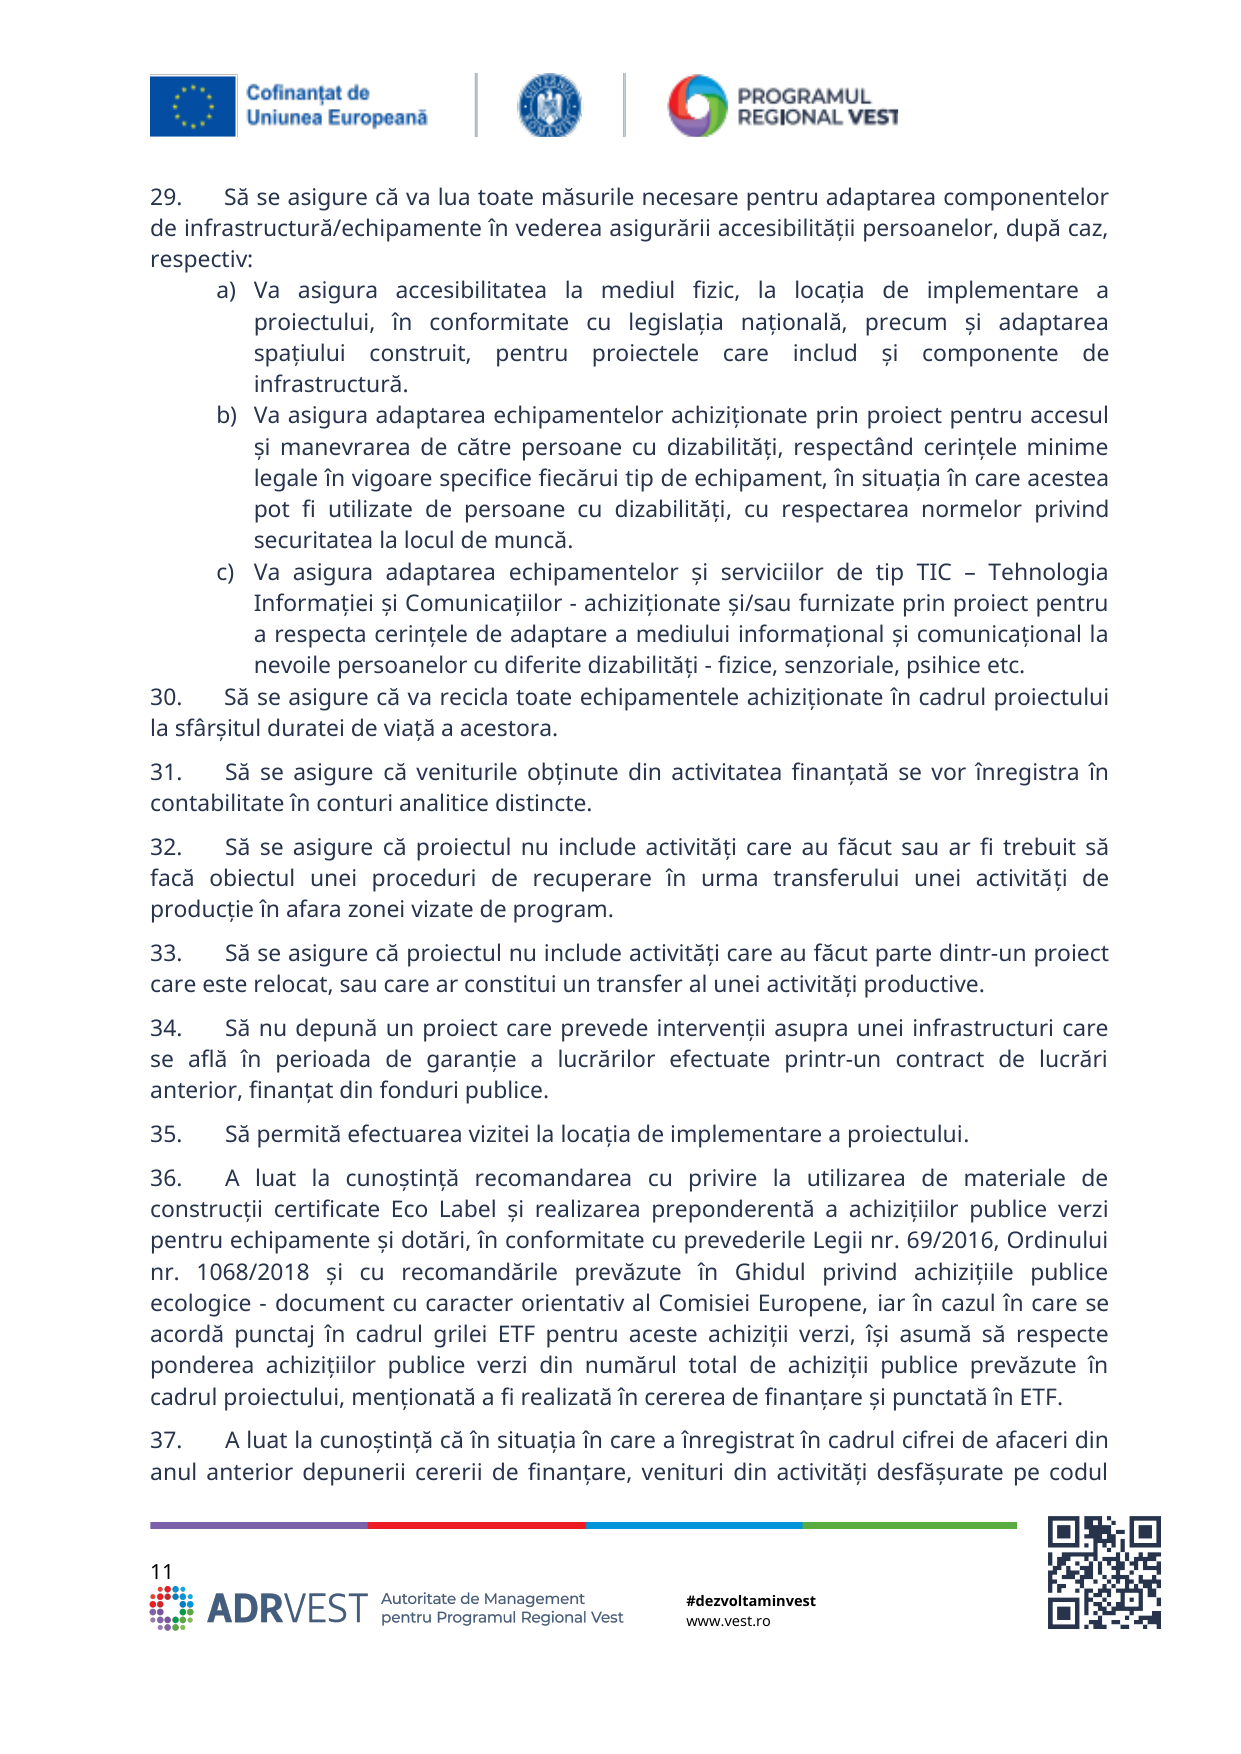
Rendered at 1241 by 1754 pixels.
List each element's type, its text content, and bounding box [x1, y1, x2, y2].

picture [1039, 1507, 1170, 1638]
list Să se asigure că proiectul nu include activităţi care au făcut sau ar fi trebuit să facă obiectul unei proceduri de recuperare în urma transferului unei activităţi de producţie în afara zonei vizate de program. [150, 831, 1110, 924]
list A luat la cunoștință recomandarea cu privire la utilizarea de materiale de construcții certificate Eco Label și realizarea preponderentă a achizițiilor publice verzi pentru echipamente și dotări, în conformitate cu prevederile Legii nr. 69/2016, Ordinului nr. 1068/2018 și cu recomandările prevăzute în Ghidul privind achizițiile publice ecologice - document cu caracter orientativ al Comisiei Europene, iar în cazul în care se acordă punctaj în cadrul grilei ETF pentru aceste achiziții verzi, își asumă să respecte ponderea achizițiilor publice verzi din numărul total de achiziții publice prevăzute în cadrul proiectului, menționată a fi realizată în cererea de finanțare și punctată în ETF. [150, 1162, 1110, 1412]
list Să se asigure că va recicla toate echipamentele achiziționate în cadrul proiectului la sfârșitul duratei de viață a acestora. [150, 681, 1110, 743]
list Va asigura adaptarea echipamentelor și serviciilor de tip TIC – Tehnologia Informației și Comunicațiilor - achiziționate și/sau furnizate prin proiect pentru a respecta cerințele de adaptare a mediului informațional și comunicațional la nevoile persoanelor cu diferite dizabilități - fizice, senzoriale, psihice etc. [216, 556, 1110, 681]
list Să se asigure că proiectul nu include activități care au făcut parte dintr-un proiect care este relocat, sau care ar constitui un transfer al unei activități productive. [150, 937, 1110, 999]
list Va asigura adaptarea echipamentelor achiziționate prin proiect pentru accesul și manevrarea de către persoane cu dizabilități, respectând cerințele minime legale în vigoare specifice fiecărui tip de echipament, în situația în care acestea pot fi utilizate de persoane cu dizabilități, cu respectarea normelor privind securitatea la locul de muncă. [216, 399, 1110, 556]
list Să nu depună un proiect care prevede intervenții asupra unei infrastructuri care se află în perioada de garanție a lucrărilor efectuate printr-un contract de lucrări anterior, finanțat din fonduri publice. [150, 1012, 1110, 1106]
list Să se asigure că va lua toate măsurile necesare pentru adaptarea componentelor de infrastructură/echipamente în vederea asigurării accesibilității persoanelor, după caz, respectiv: [150, 181, 1110, 274]
list Să se asigure că veniturile obținute din activitatea finanțată se vor înregistra în contabilitate în conturi analitice distincte. [150, 756, 1110, 818]
picture [140, 1583, 629, 1634]
list Să permită efectuarea vizitei la locația de implementare a proiectului. [150, 1118, 1110, 1149]
list Va asigura accesibilitatea la mediul fizic, la locația de implementare a proiectului, în conformitate cu legislația națională, precum și adaptarea spațiului construit, pentru proiectele care includ și componente de infrastructură. [216, 274, 1110, 399]
